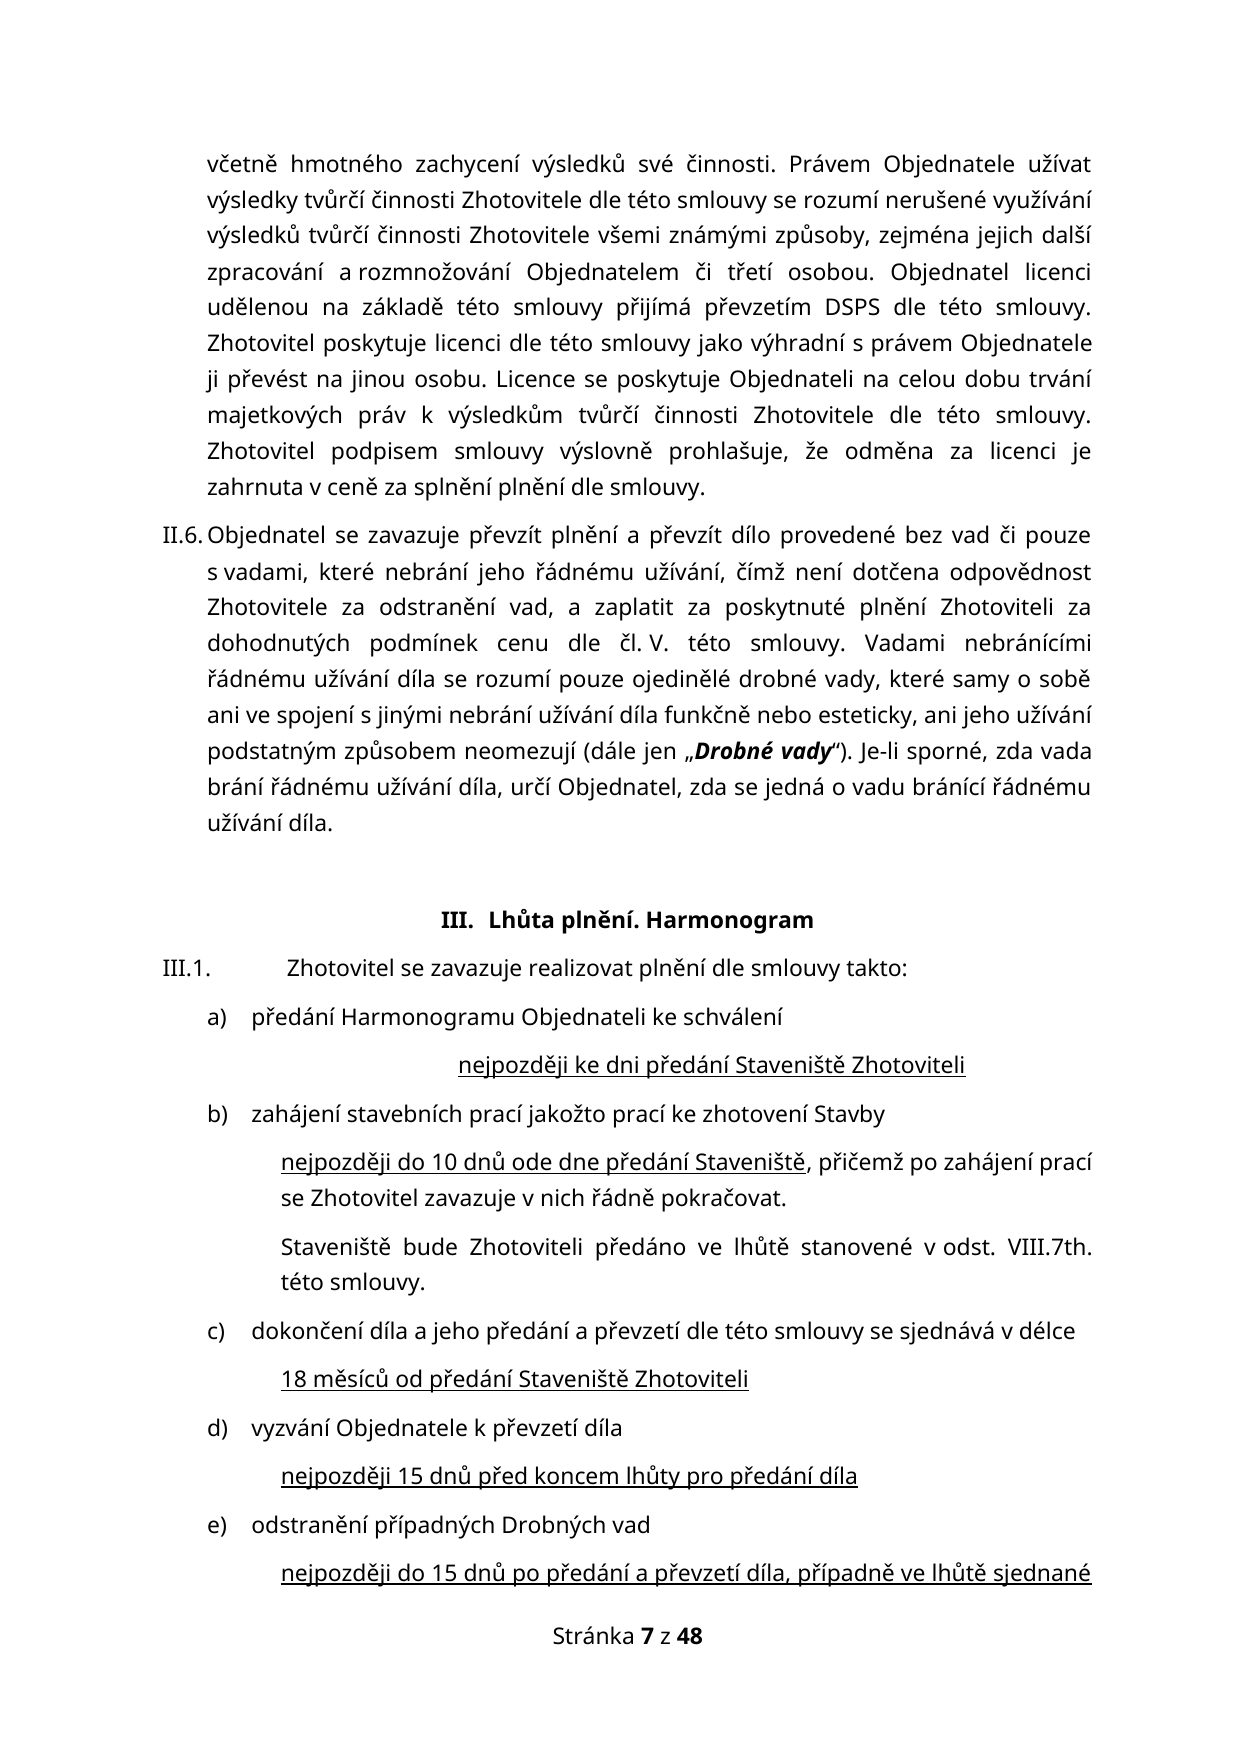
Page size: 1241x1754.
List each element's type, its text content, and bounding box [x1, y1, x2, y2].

list Zhotovitel se zavazuje realizovat plnění dle smlouvy takto: [162, 952, 1093, 983]
list Objednatel se zavazuje převzít plnění a převzít dílo provedené bez vad či pouze s vadami, které nebrání jeho řádnému užívání, čímž není dotčena odpovědnost Zhotovitele za odstranění vad, a zaplatit za poskytnuté plnění Zhotoviteli za dohodnutých podmínek cenu dle čl. V. této smlouvy. Vadami nebránícími řádnému užívání díla se rozumí pouze ojedinělé drobné vady, které samy o sobě ani ve spojení s jinými nebrání užívání díla funkčně nebo esteticky, ani jeho užívání podstatným způsobem neomezují (dále jen „Drobné vady“). Je-li sporné, zda vada brání řádnému užívání díla, určí Objednatel, zda se jedná o vadu bránící řádnému užívání díla. [162, 519, 1093, 838]
list odstranění případných Drobných vad [207, 1508, 1093, 1540]
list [162, 148, 1093, 502]
list Lhůta plnění. Harmonogram [162, 904, 1093, 935]
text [281, 1557, 1093, 1588]
text Staveniště bude Zhotoviteli předáno ve lhůtě stanovené v odst. VIII.7. této smlouvy. [281, 1230, 1093, 1298]
text nejpozději do 10 dnů ode dne předání Staveniště, přičemž po zahájení prací se Zhotovitel zavazuje v nich řádně pokračovat. [281, 1146, 1093, 1213]
list dokončení díla a jeho předání a převzetí dle této smlouvy se sjednává v délce [207, 1315, 1093, 1346]
text 18 měsíců od předání Staveniště Zhotoviteli [281, 1363, 1093, 1394]
text nejpozději 15 dnů před koncem lhůty pro předání díla [281, 1460, 1093, 1491]
list předání Harmonogramu Objednateli ke schválení [207, 1001, 1093, 1032]
list zahájení stavebních prací jakožto prací ke zhotovení Stavby [207, 1098, 1093, 1129]
text nejpozději ke dni předání Staveniště Zhotoviteli [281, 1049, 1093, 1080]
list vyzvání Objednatele k převzetí díla [207, 1412, 1093, 1443]
